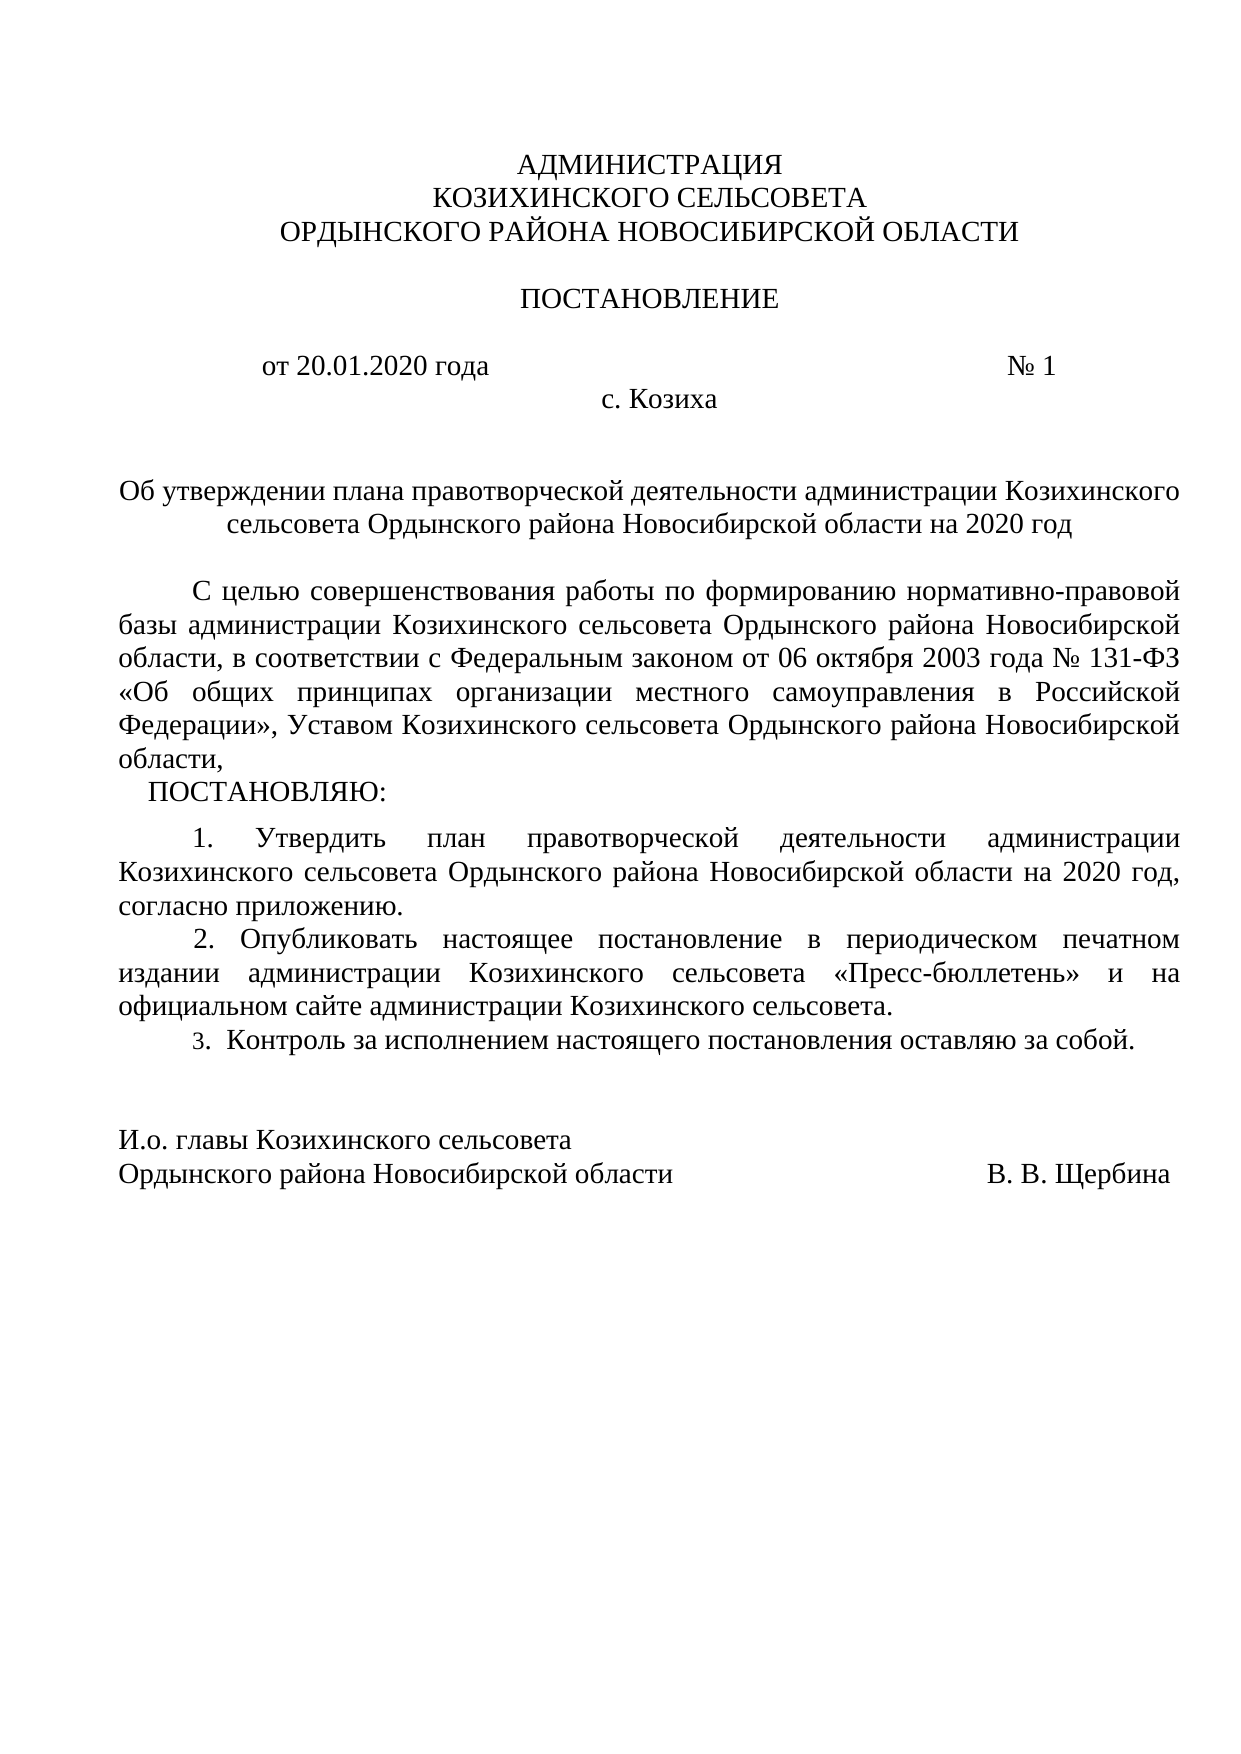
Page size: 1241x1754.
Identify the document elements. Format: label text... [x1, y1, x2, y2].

text 3. Контроль за исполнением настоящего постановления оставляю за собой. [118, 1022, 1181, 1055]
text АДМИНИСТРАЦИЯ [118, 147, 1181, 180]
text Об утверждении плана правотворческой деятельности администрации Козихинского сельсовета Ордынского района Новосибирской области на 2020 год [118, 473, 1181, 540]
text 1. Утвердить план правотворческой деятельности администрации Козихинского сельсовета Ордынского района Новосибирской области на 2020 год, согласно приложению. [118, 821, 1181, 921]
text И.о. главы Козихинского сельсовета [118, 1122, 1181, 1156]
text С целью совершенствования работы по формированию нормативно-правовой базы администрации Козихинского сельсовета Ордынского района Новосибирской области, в соответствии с Федеральным законом от 06 октября 2003 года № 131-ФЗ «Об общих принципах организации местного самоуправления в Российской Федерации», Уставом Козихинского сельсовета Ордынского района Новосибирской области, [118, 573, 1181, 774]
text Ордынского района Новосибирской области В. В. Щербина [118, 1156, 1181, 1189]
subtitle от 20.01.2020 года № 1 [137, 348, 1181, 382]
text ПОСТАНОВЛЕНИЕ [118, 281, 1181, 314]
text ПОСТАНОВЛЯЮ: [148, 774, 1181, 808]
subtitle с. Козиха [137, 382, 1181, 415]
text 2. Опубликовать настоящее постановление в периодическом печатном издании администрации Козихинского сельсовета «Пресс-бюллетень» и на официальном сайте администрации Козихинского сельсовета. [118, 921, 1181, 1022]
text ОРДЫНСКОГО РАЙОНА НОВОСИБИРСКОЙ ОБЛАСТИ [118, 214, 1181, 247]
text КОЗИХИНСКОГО СЕЛЬСОВЕТА [118, 180, 1181, 214]
